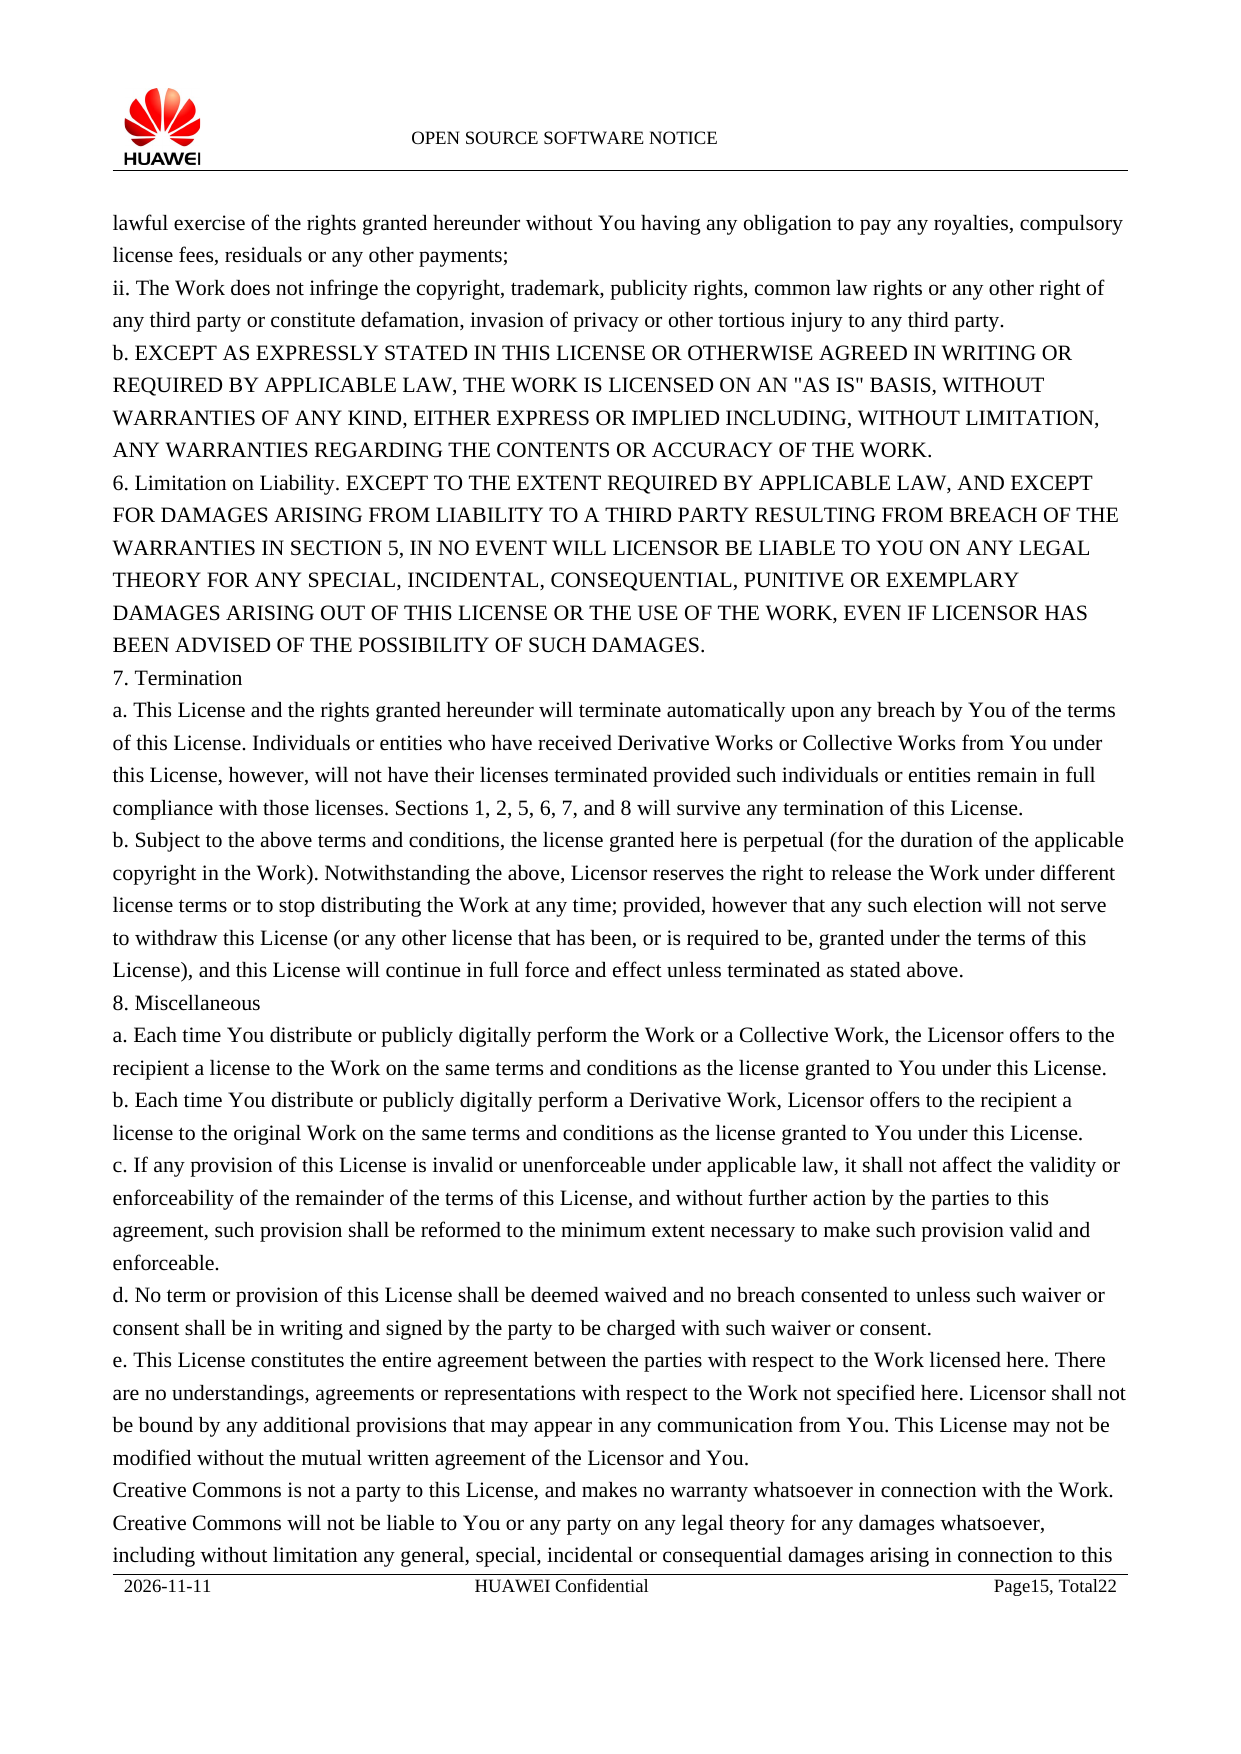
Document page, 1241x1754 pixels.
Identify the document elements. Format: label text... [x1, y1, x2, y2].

picture [124, 88, 201, 165]
